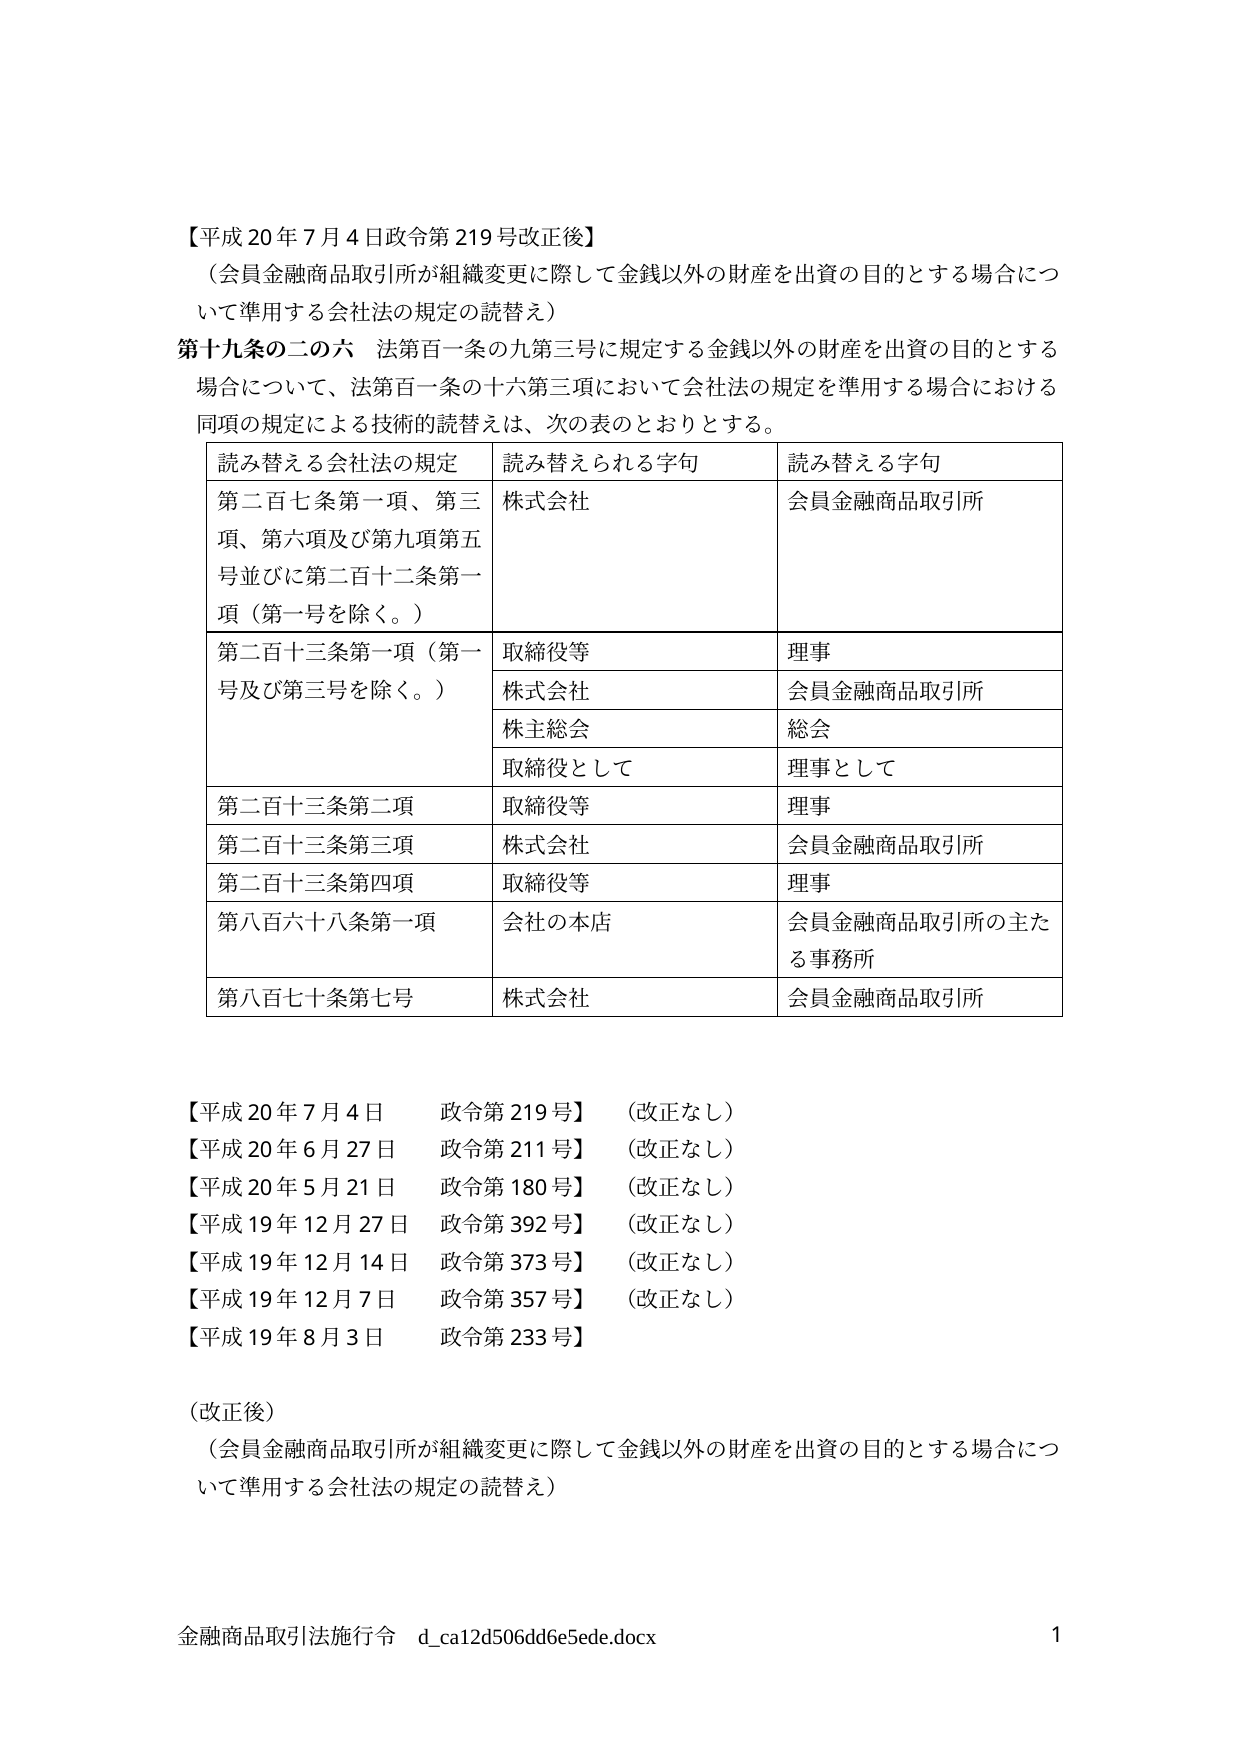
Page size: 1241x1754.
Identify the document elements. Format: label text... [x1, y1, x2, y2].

table_cell 第二百七条第一項、第三項、第六項及び第九項第五号並びに第二百十二条第一項（第一号を除く。） [207, 481, 492, 631]
text 【平成19年12月7日 政令第357号】 （改正なし） [177, 1279, 1063, 1317]
table_cell 株式会社 [493, 481, 777, 631]
table_cell 会員金融商品取引所 [778, 978, 1062, 1016]
text 【平成19年8月3日 政令第233号】 [177, 1317, 1063, 1354]
table_cell 株式会社 [493, 978, 777, 1016]
text 【平成19年12月27日 政令第392号】 （改正なし） [177, 1204, 1063, 1242]
table_cell 総会 [778, 710, 1062, 747]
table_cell 第二百十三条第一項（第一号及び第三号を除く。） [207, 633, 492, 786]
text 【平成20年6月27日 政令第211号】 （改正なし） [177, 1129, 1063, 1167]
text 【平成20年7月4日 政令第219号】 （改正なし） [177, 1092, 1063, 1129]
table_cell 取締役として [493, 748, 777, 786]
table_cell 株式会社 [493, 825, 777, 863]
table_cell 第八百七十条第七号 [207, 978, 492, 1016]
table_cell 第二百十三条第三項 [207, 825, 492, 863]
text 【平成19年12月14日 政令第373号】 （改正なし） [177, 1242, 1063, 1279]
table_cell 理事 [778, 633, 1062, 670]
table_header 読み替えられる字句 [493, 443, 777, 480]
text （会員金融商品取引所が組織変更に際して金銭以外の財産を出資の目的とする場合について準用する会社法の規定の読替え） [196, 254, 1063, 329]
table_cell 第八百六十八条第一項 [207, 902, 492, 977]
table_cell 理事として [778, 748, 1062, 786]
table_cell 会員金融商品取引所 [778, 671, 1062, 708]
text 【平成20年7月4日政令第219号改正後】 [177, 217, 1063, 254]
table_cell 会社の本店 [493, 902, 777, 977]
table_cell 理事 [778, 787, 1062, 824]
table_header 読み替える会社法の規定 [207, 443, 492, 480]
table_cell 会員金融商品取引所 [778, 825, 1062, 863]
text 第十九条の二の六 法第百一条の九第三号に規定する金銭以外の財産を出資の目的とする場合について、法第百一条の十六第三項において会社法の規定を準用する場合における同項の規定による技術的読替えは、次の表のとおりとする。 [177, 329, 1063, 442]
table_cell 会員金融商品取引所の主たる事務所 [778, 902, 1062, 977]
table_cell 第二百十三条第四項 [207, 864, 492, 901]
table_header 読み替える字句 [778, 443, 1062, 480]
table_cell 取締役等 [493, 864, 777, 901]
table_cell 取締役等 [493, 633, 777, 670]
table_cell 理事 [778, 864, 1062, 901]
text 【平成20年5月21日 政令第180号】 （改正なし） [177, 1167, 1063, 1204]
table_cell 株式会社 [493, 671, 777, 708]
text （会員金融商品取引所が組織変更に際して金銭以外の財産を出資の目的とする場合について準用する会社法の規定の読替え） [196, 1429, 1063, 1504]
table_cell 第二百十三条第二項 [207, 787, 492, 824]
text （改正後） [177, 1392, 1063, 1429]
table_cell 株主総会 [493, 710, 777, 747]
table_cell 取締役等 [493, 787, 777, 824]
table_cell 会員金融商品取引所 [778, 481, 1062, 631]
